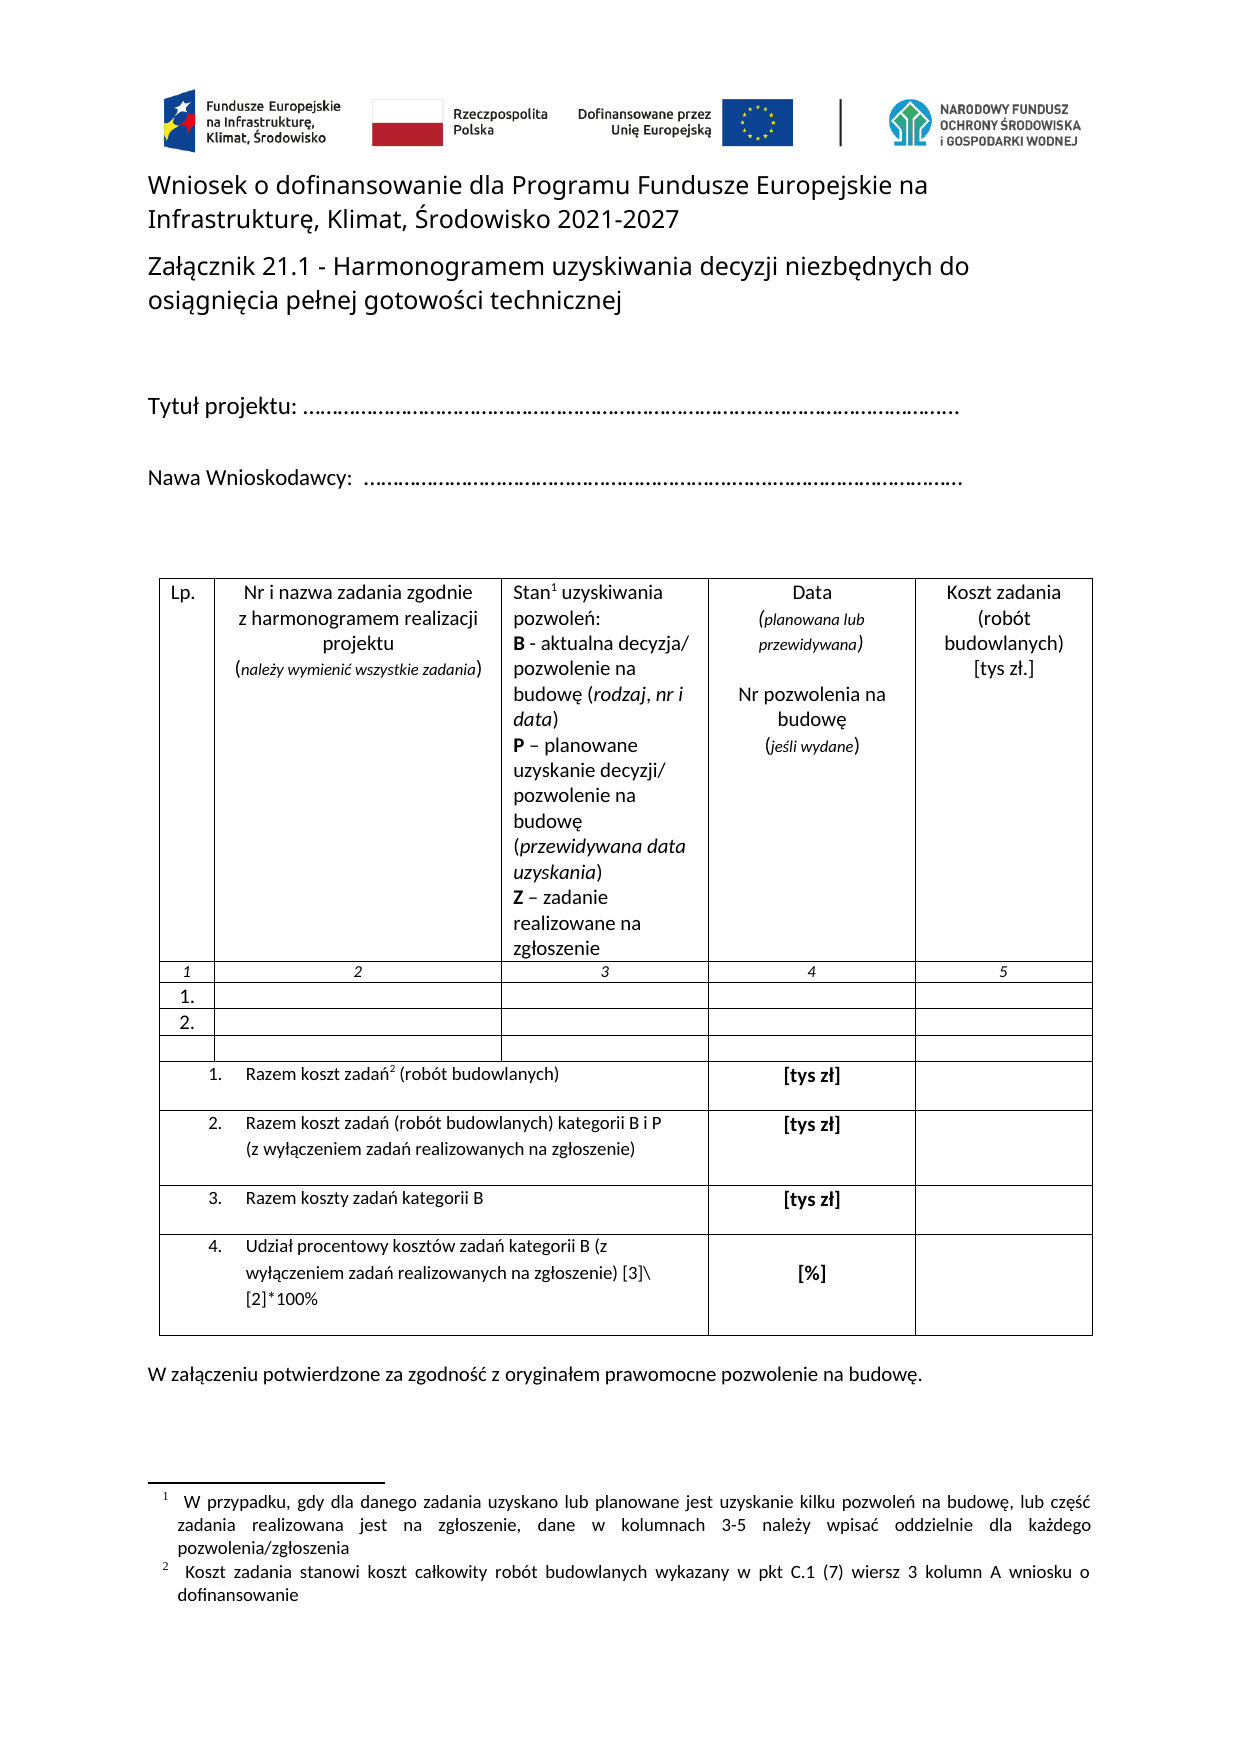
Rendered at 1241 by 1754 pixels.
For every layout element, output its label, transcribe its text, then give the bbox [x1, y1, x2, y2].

table_cell [215, 1036, 501, 1061]
table_cell Razem koszt zadań (robót budowlanych) kategorii B i P (z wyłączeniem zadań realizowanych na zgłoszenie) [160, 1111, 708, 1185]
table_cell [916, 1186, 1092, 1233]
table_cell Razem koszt zadań (robót budowlanych) [160, 1062, 708, 1110]
table_cell [160, 1036, 214, 1061]
table_cell [tys zł] [709, 1062, 915, 1110]
table_cell [709, 1036, 915, 1061]
table_cell [215, 983, 501, 1008]
table_cell [tys zł] [709, 1111, 915, 1185]
table_cell [502, 983, 708, 1008]
table_cell 4 [709, 962, 915, 982]
table_cell [tys zł] [709, 1186, 915, 1233]
table_header Lp. [160, 579, 214, 961]
table_cell [%] [709, 1235, 915, 1335]
text W załączeniu potwierdzone za zgodność z oryginałem prawomocne pozwolenie na budowę. [148, 1361, 1093, 1387]
table_header Stan uzyskiwania pozwoleń: B - aktualna decyzja/ pozwolenie na budowę (rodzaj, nr i data) P – planowane uzyskanie decyzji/ pozwolenie na budowę (przewidywana data uzyskania) Z – zadanie realizowane na zgłoszenie [502, 579, 708, 961]
text Nawa Wnioskodawcy: ……………………………………………………….…….…………………………… [148, 461, 1093, 492]
table_cell [916, 1062, 1092, 1110]
table_cell [215, 1009, 501, 1035]
table_cell [916, 1036, 1092, 1061]
table_header Data (planowana lub przewidywana) Nr pozwolenia na budowę (jeśli wydane) [709, 579, 915, 961]
table_cell 2. [160, 1009, 214, 1035]
text Tytuł projektu: …………………………………………………………………………………………………... [148, 390, 1093, 421]
table_header Koszt zadania (robót budowlanych) [tys zł.] [916, 579, 1092, 961]
table_cell [916, 1235, 1092, 1335]
table_cell [709, 983, 915, 1008]
table_cell Udział procentowy kosztów zadań kategorii B (z wyłączeniem zadań realizowanych na zgłoszenie) [3]\[2]*100% [160, 1235, 708, 1335]
picture [147, 73, 1093, 168]
table_cell [502, 1036, 708, 1061]
table_cell 1. [160, 983, 214, 1008]
table_cell 3 [502, 962, 708, 982]
table_cell [916, 1111, 1092, 1185]
table_cell Razem koszty zadań kategorii B [160, 1186, 708, 1233]
table_cell 1 [160, 962, 214, 982]
table_cell [502, 1009, 708, 1035]
table_cell 2 [215, 962, 501, 982]
table_cell [709, 1009, 915, 1035]
table_cell [916, 1009, 1092, 1035]
table_header Nr i nazwa zadania zgodnie z harmonogramem realizacji projektu (należy wymienić wszystkie zadania) [215, 579, 501, 961]
table_cell 5 [916, 962, 1092, 982]
table_cell [916, 983, 1092, 1008]
